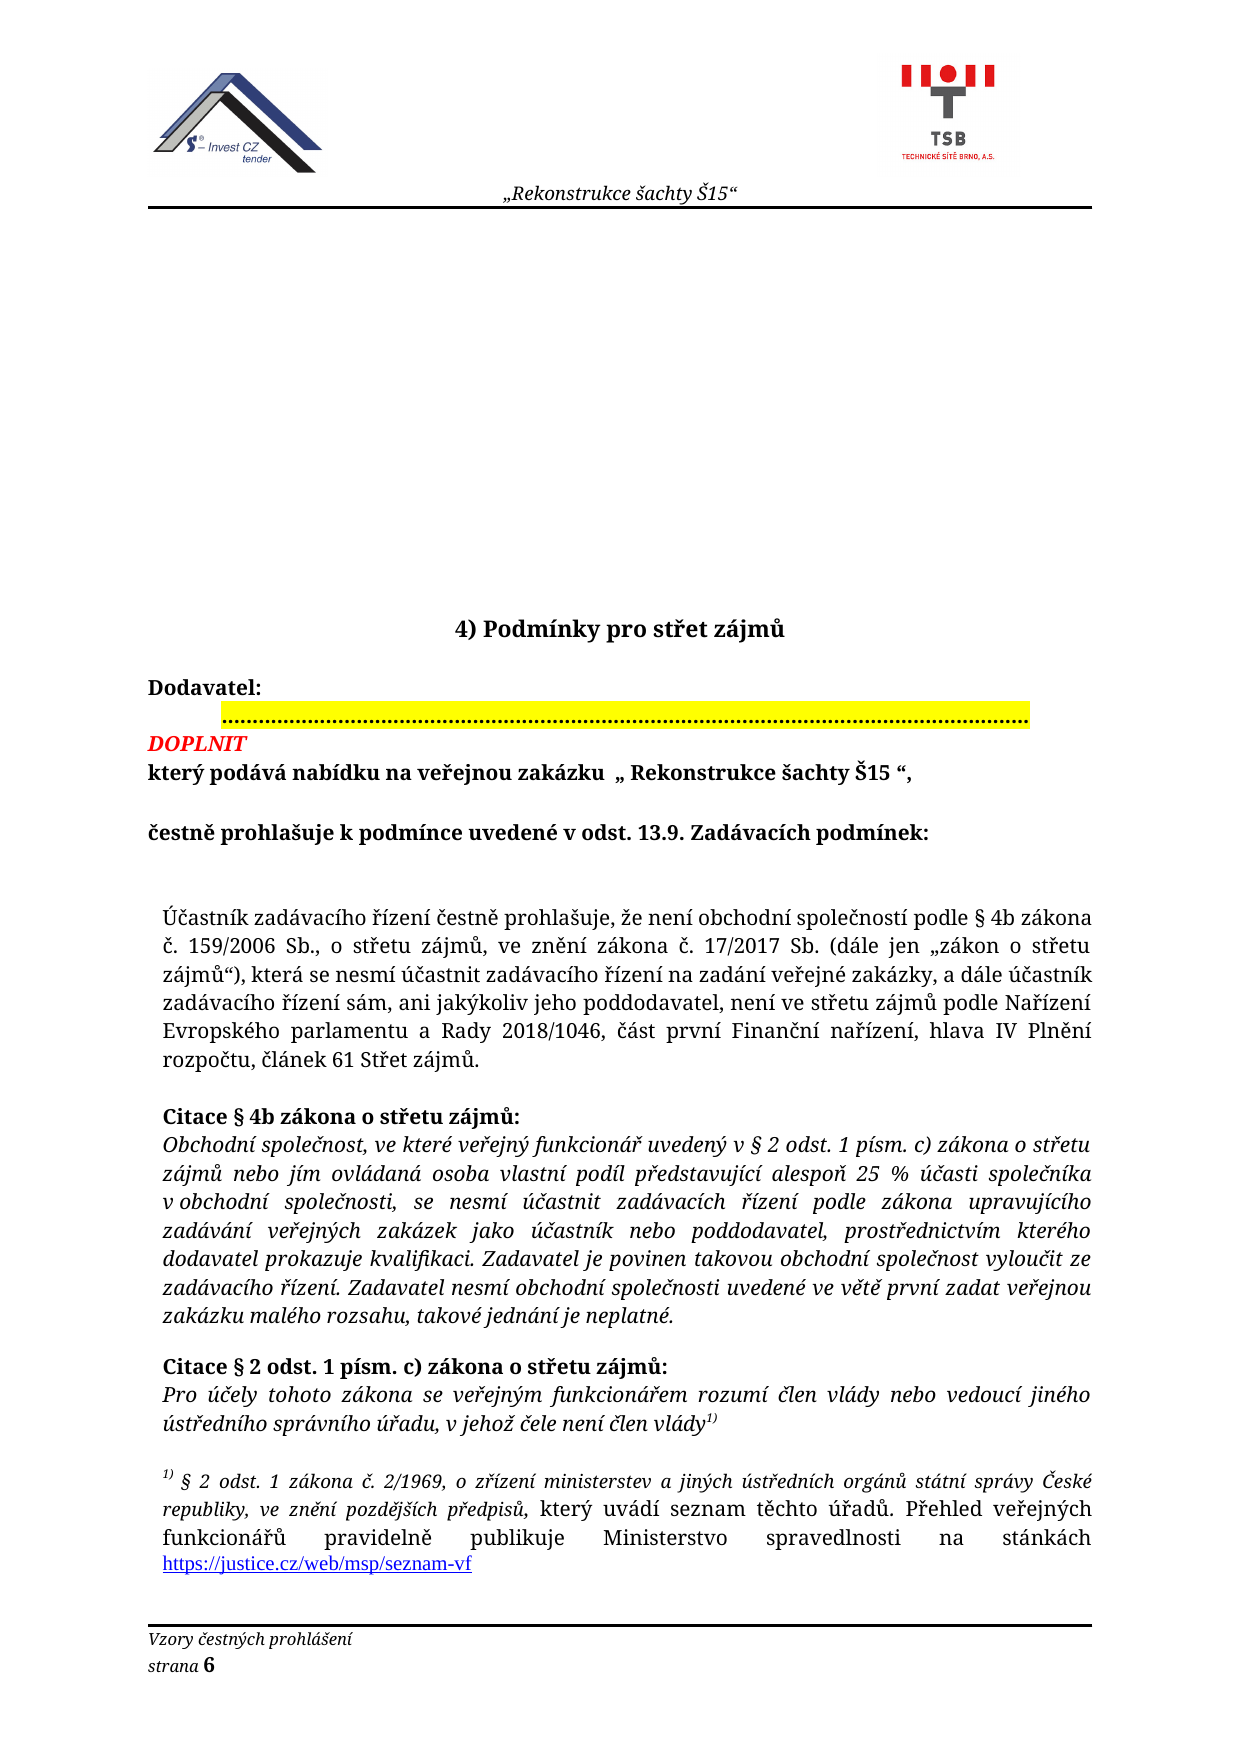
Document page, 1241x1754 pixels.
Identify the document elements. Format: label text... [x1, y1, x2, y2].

text Pro účely tohoto zákona se veřejným funkcionářem rozumí člen vlády nebo vedoucí jiného ústředního správního úřadu, v jehož čele není člen vlády1) [162, 1381, 1092, 1437]
text 1) § 2 odst. 1 zákona č. 2/1969, o zřízení ministerstev a jiných ústředních orgánů státní správy České republiky, ve znění pozdějších předpisů, který uvádí seznam těchto úřadů. Přehled veřejných funkcionářů pravidelně publikuje Ministerstvo spravedlnosti na stánkách https://justice.cz/web/msp/seznam-vf [162, 1466, 1092, 1575]
text čestně prohlašuje k podmínce uvedené v odst. 13.9. Zadávacích podmínek: [148, 818, 1092, 846]
text který podává nabídku na veřejnou zakázku „ Rekonstrukce šachty Š15 “, [148, 758, 1092, 786]
text Obchodní společnost, ve které veřejný funkcionář uvedený v § 2 odst. 1 písm. c) zákona o střetu zájmů nebo jím ovládaná osoba vlastní podíl představující alespoň 25 % účasti společníka v obchodní společnosti, se nesmí účastnit zadávacích řízení podle zákona upravujícího zadávání veřejných zakázek jako účastník nebo poddodavatel, prostřednictvím kterého dodavatel prokazuje kvalifikaci. Zadavatel je povinen takovou obchodní společnost vyloučit ze zadávacího řízení. Zadavatel nesmí obchodní společnosti uvedené ve větě první zadat veřejnou zakázku malého rozsahu, takové jednání je neplatné. [162, 1130, 1092, 1329]
text 4) Podmínky pro střet zájmů [148, 613, 1092, 644]
text Účastník zadávacího řízení čestně prohlašuje, že není obchodní společností podle § 4b zákona č. 159/2006 Sb., o střetu zájmů, ve znění zákona č. 17/2017 Sb. (dále jen „zákon o střetu zájmů“), která se nesmí účastnit zadávacího řízení na zadání veřejné zakázky, a dále účastník zadávacího řízení sám, ani jakýkoliv jeho poddodavatel, není ve střetu zájmů podle Nařízení Evropského parlamentu a Rady 2018/1046, část první Finanční nařízení, hlava IV Plnění rozpočtu, článek 61 Střet zájmů. [162, 903, 1092, 1073]
text Citace § 4b zákona o střetu zájmů: [162, 1102, 1092, 1130]
picture [147, 68, 328, 177]
picture [877, 53, 1022, 177]
text Citace § 2 odst. 1 písm. c) zákona o střetu zájmů: [162, 1352, 1092, 1381]
text Dodavatel: .................................................................................................................................... DOPLNIT [148, 673, 1092, 758]
